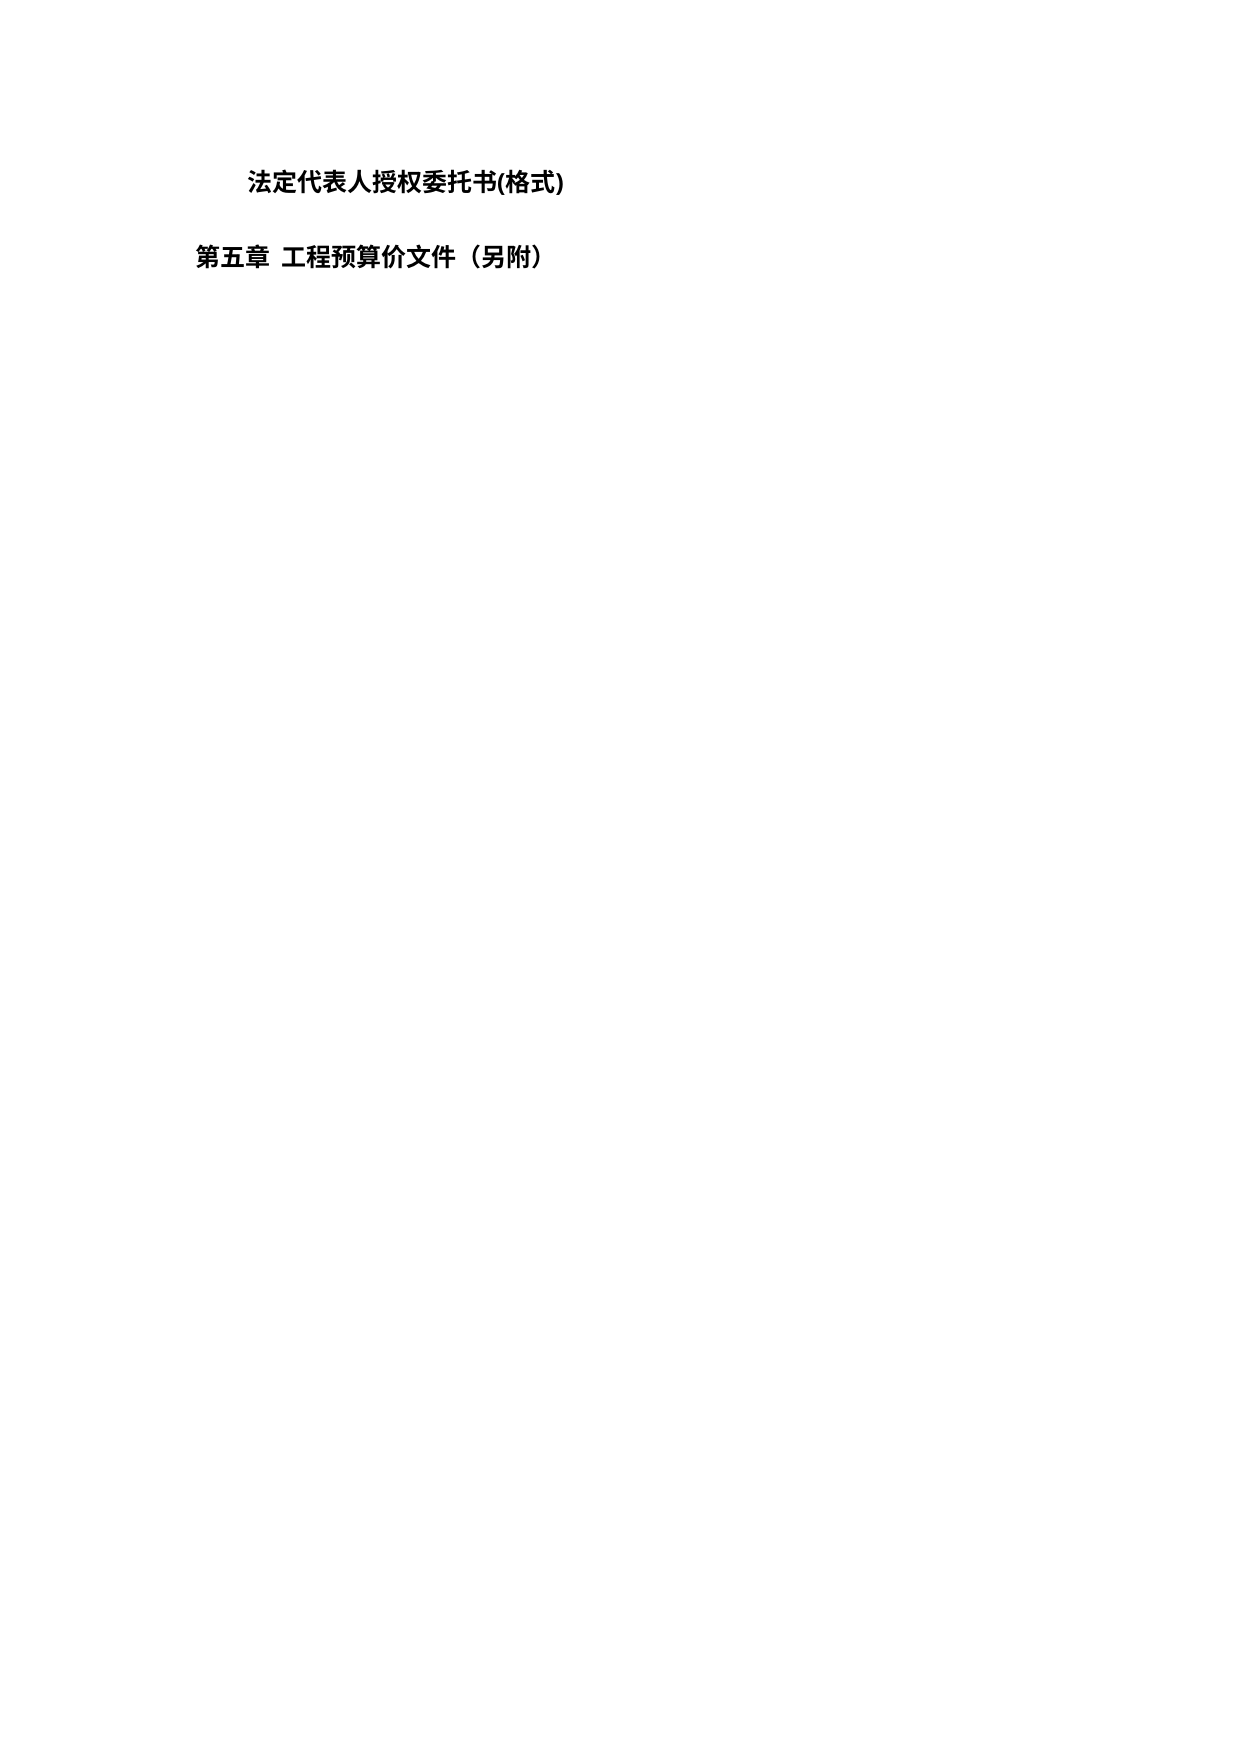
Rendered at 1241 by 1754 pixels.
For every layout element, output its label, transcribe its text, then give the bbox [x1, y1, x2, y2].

text 第五章 工程预算价文件（另附） [148, 237, 1093, 273]
text 法定代表人授权委托书(格式) [148, 162, 1093, 198]
